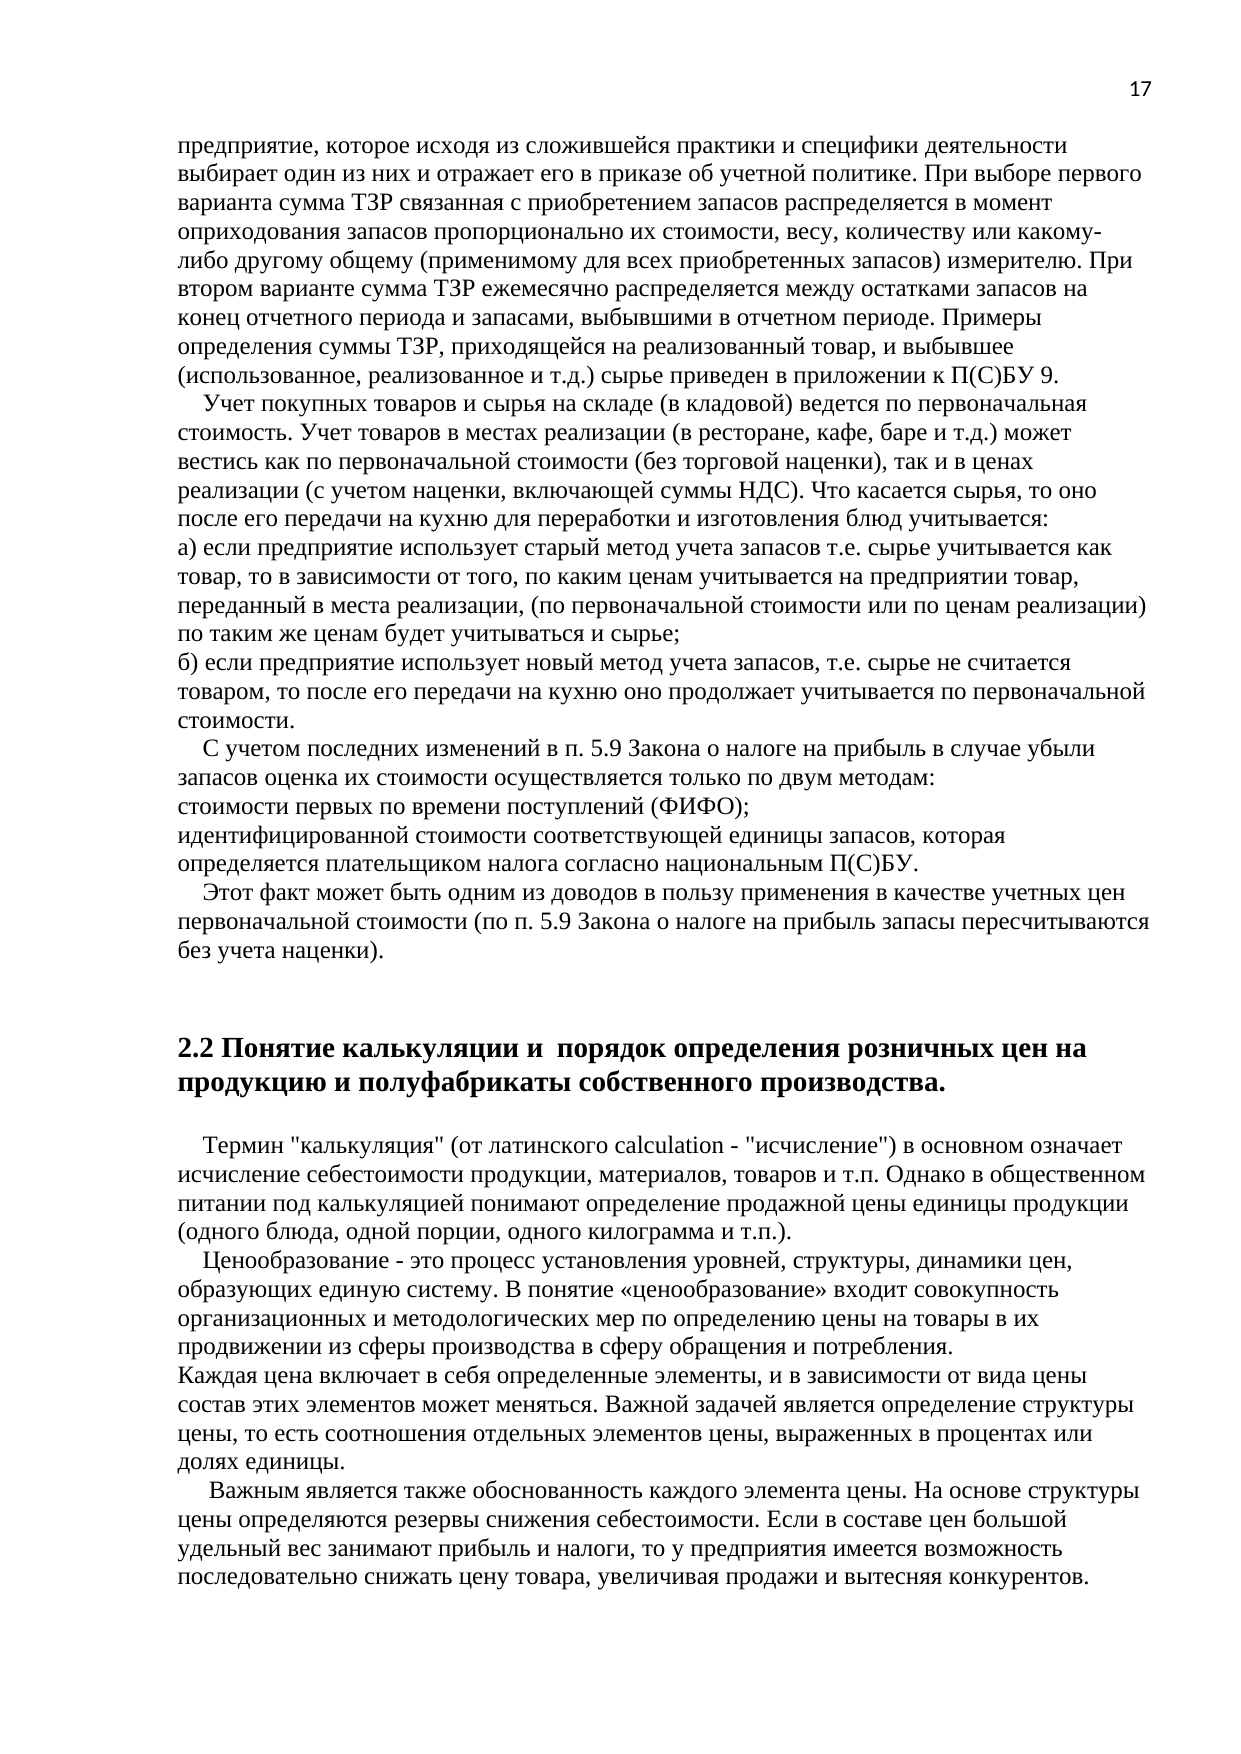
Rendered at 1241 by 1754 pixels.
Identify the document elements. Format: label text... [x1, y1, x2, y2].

text Учет покупных товаров и сырья на складе (в кладовой) ведется по первоначальная стоимость. Учет товаров в местах реализации (в ресторане, кафе, баре и т.д.) может вестись как по первоначальной стоимости (без торговой наценки), так и в ценах реализации (с учетом наценки, включающей суммы НДС). Что касается сырья, то оно после его передачи на кухню для переработки и изготовления блюд учитывается: [177, 388, 1152, 532]
text стоимости первых по времени поступлений (ФИФО); [177, 791, 1152, 820]
text 2.2 Понятие калькуляции и порядок определения розничных цен на продукцию и полуфабрикаты собственного производства. [177, 1031, 1152, 1098]
text Ценообразование - это процесс установления уровней, структуры, динамики цен, образующих единую систему. В понятие «ценообразование» входит совокупность организационных и методологических мер по определению цены на товары в их продвижении из сферы производства в сферу обращения и потребления. [177, 1245, 1152, 1360]
text Термин "калькуляция" (от латинского calculation - "исчисление") в основном означает исчисление себестоимости продукции, материалов, товаров и т.п. Однако в общественном питании под калькуляцией понимают определение продажной цены единицы продукции (одного блюда, одной порции, одного килограмма и т.п.). [177, 1130, 1152, 1245]
text Каждая цена включает в себя определенные элементы, и в зависимости от вида цены состав этих элементов может меняться. Важной задачей является определение структуры цены, то есть соотношения отдельных элементов цены, выраженных в процентах или долях единицы. [177, 1360, 1152, 1475]
text а) если предприятие использует старый метод учета запасов т.е. сырье учитывается как товар, то в зависимости от того, по каким ценам учитывается на предприятии товар, переданный в места реализации, (по первоначальной стоимости или по ценам реализации) по таким же ценам будет учитываться и сырье; [177, 532, 1152, 647]
text С учетом последних изменений в п. 5.9 Закона о налоге на прибыль в случае убыли запасов оценка их стоимости осуществляется только по двум методам: [177, 733, 1152, 791]
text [177, 130, 1152, 388]
text идентифицированной стоимости соответствующей единицы запасов, которая определяется плательщиком налога согласно национальным П(С)БУ. [177, 820, 1152, 877]
text Важным является также обоснованность каждого элемента цены. На основе структуры цены определяются резервы снижения себестоимости. Если в составе цен большой удельный вес занимают прибыль и налоги, то у предприятия имеется возможность последовательно снижать цену товара, увеличивая продажи и вытесняя конкурентов. [177, 1475, 1152, 1590]
text б) если предприятие использует новый метод учета запасов, т.е. сырье не считается товаром, то после его передачи на кухню оно продолжает учитывается по первоначальной стоимости. [177, 647, 1152, 733]
text Этот факт может быть одним из доводов в пользу применения в качестве учетных цен первоначальной стоимости (по п. 5.9 Закона о налоге на прибыль запасы пересчитываются без учета наценки). [177, 877, 1152, 963]
